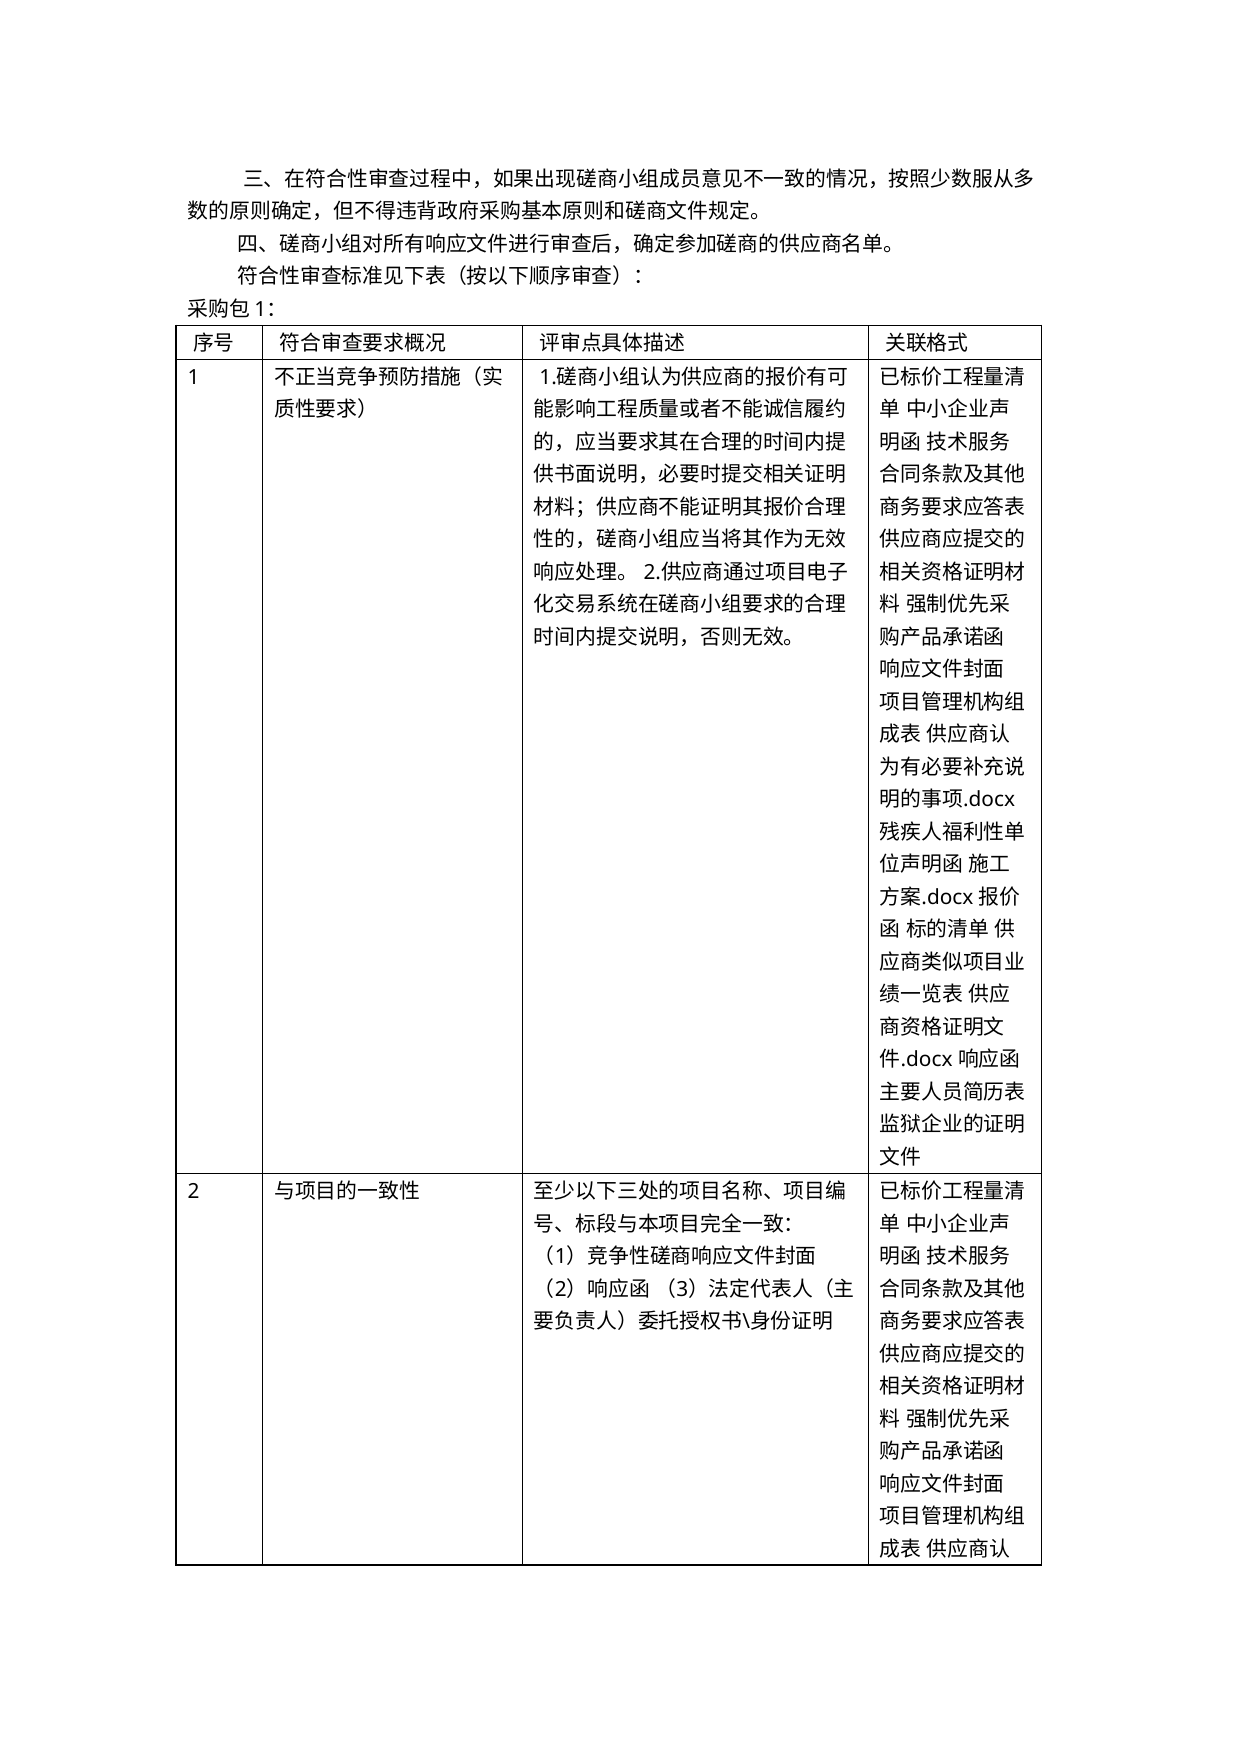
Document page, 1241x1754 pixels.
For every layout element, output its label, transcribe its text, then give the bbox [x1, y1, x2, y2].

text 三、在符合性审查过程中，如果出现磋商小组成员意见不一致的情况，按照少数服从多数的原则确定，但不得违背政府采购基本原则和磋商文件规定。 [187, 162, 1053, 227]
table_header 关联格式 [869, 326, 1041, 358]
table_header 序号 [177, 326, 262, 358]
table_cell 不正当竞争预防措施（实质性要求） [263, 360, 522, 1173]
table_cell 1 [177, 360, 262, 1173]
text 符合性审查标准见下表（按以下顺序审查）： [187, 259, 1053, 292]
table_cell 1.磋商小组认为供应商的报价有可能影响工程质量或者不能诚信履约的，应当要求其在合理的时间内提供书面说明，必要时提交相关证明材料；供应商不能证明其报价合理性的，磋商小组应当将其作为无效响应处理。 2.供应商通过项目电子化交易系统在磋商小组要求的合理时间内提交说明，否则无效。 [523, 360, 868, 1173]
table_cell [869, 1174, 1041, 1564]
table_header 评审点具体描述 [523, 326, 868, 358]
table_cell 2 [177, 1174, 262, 1564]
text 采购包1： [187, 292, 1053, 324]
table_cell 与项目的一致性 [263, 1174, 522, 1564]
table_header 符合审查要求概况 [263, 326, 522, 358]
text 四、磋商小组对所有响应文件进行审查后，确定参加磋商的供应商名单。 [187, 227, 1053, 259]
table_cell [523, 1174, 868, 1564]
table_cell 已标价工程量清单 中小企业声明函 技术服务合同条款及其他商务要求应答表 供应商应提交的相关资格证明材料 强制优先采购产品承诺函 响应文件封面 项目管理机构组成表 供应商认为有必要补充说明的事项.docx 残疾人福利性单位声明函 施工方案.docx 报价函 标的清单 供应商类似项目业绩一览表 供应商资格证明文件.docx 响应函 主要人员简历表 监狱企业的证明文件 [869, 360, 1041, 1173]
